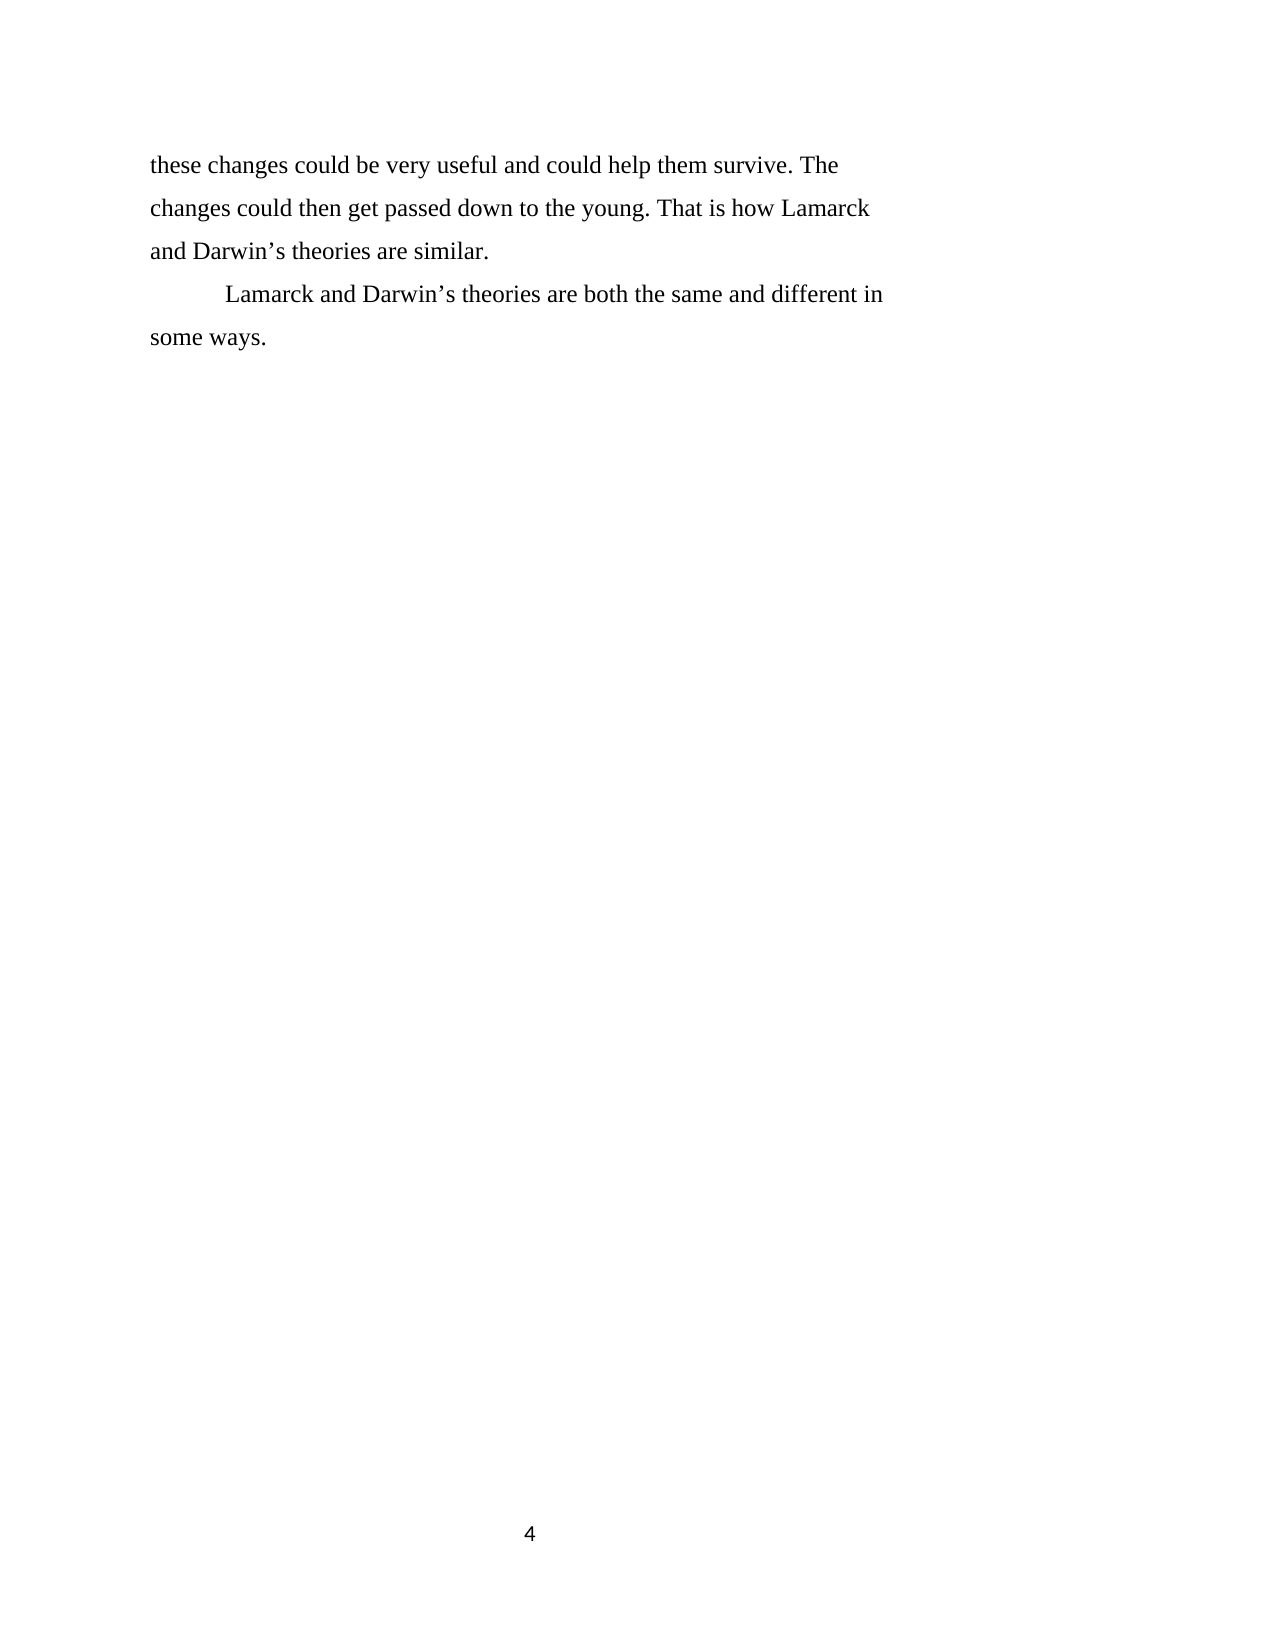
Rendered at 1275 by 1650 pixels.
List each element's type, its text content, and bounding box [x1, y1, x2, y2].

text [150, 150, 909, 265]
text Lamarck and Darwin’s theories are both the same and different in some ways. [150, 279, 909, 351]
